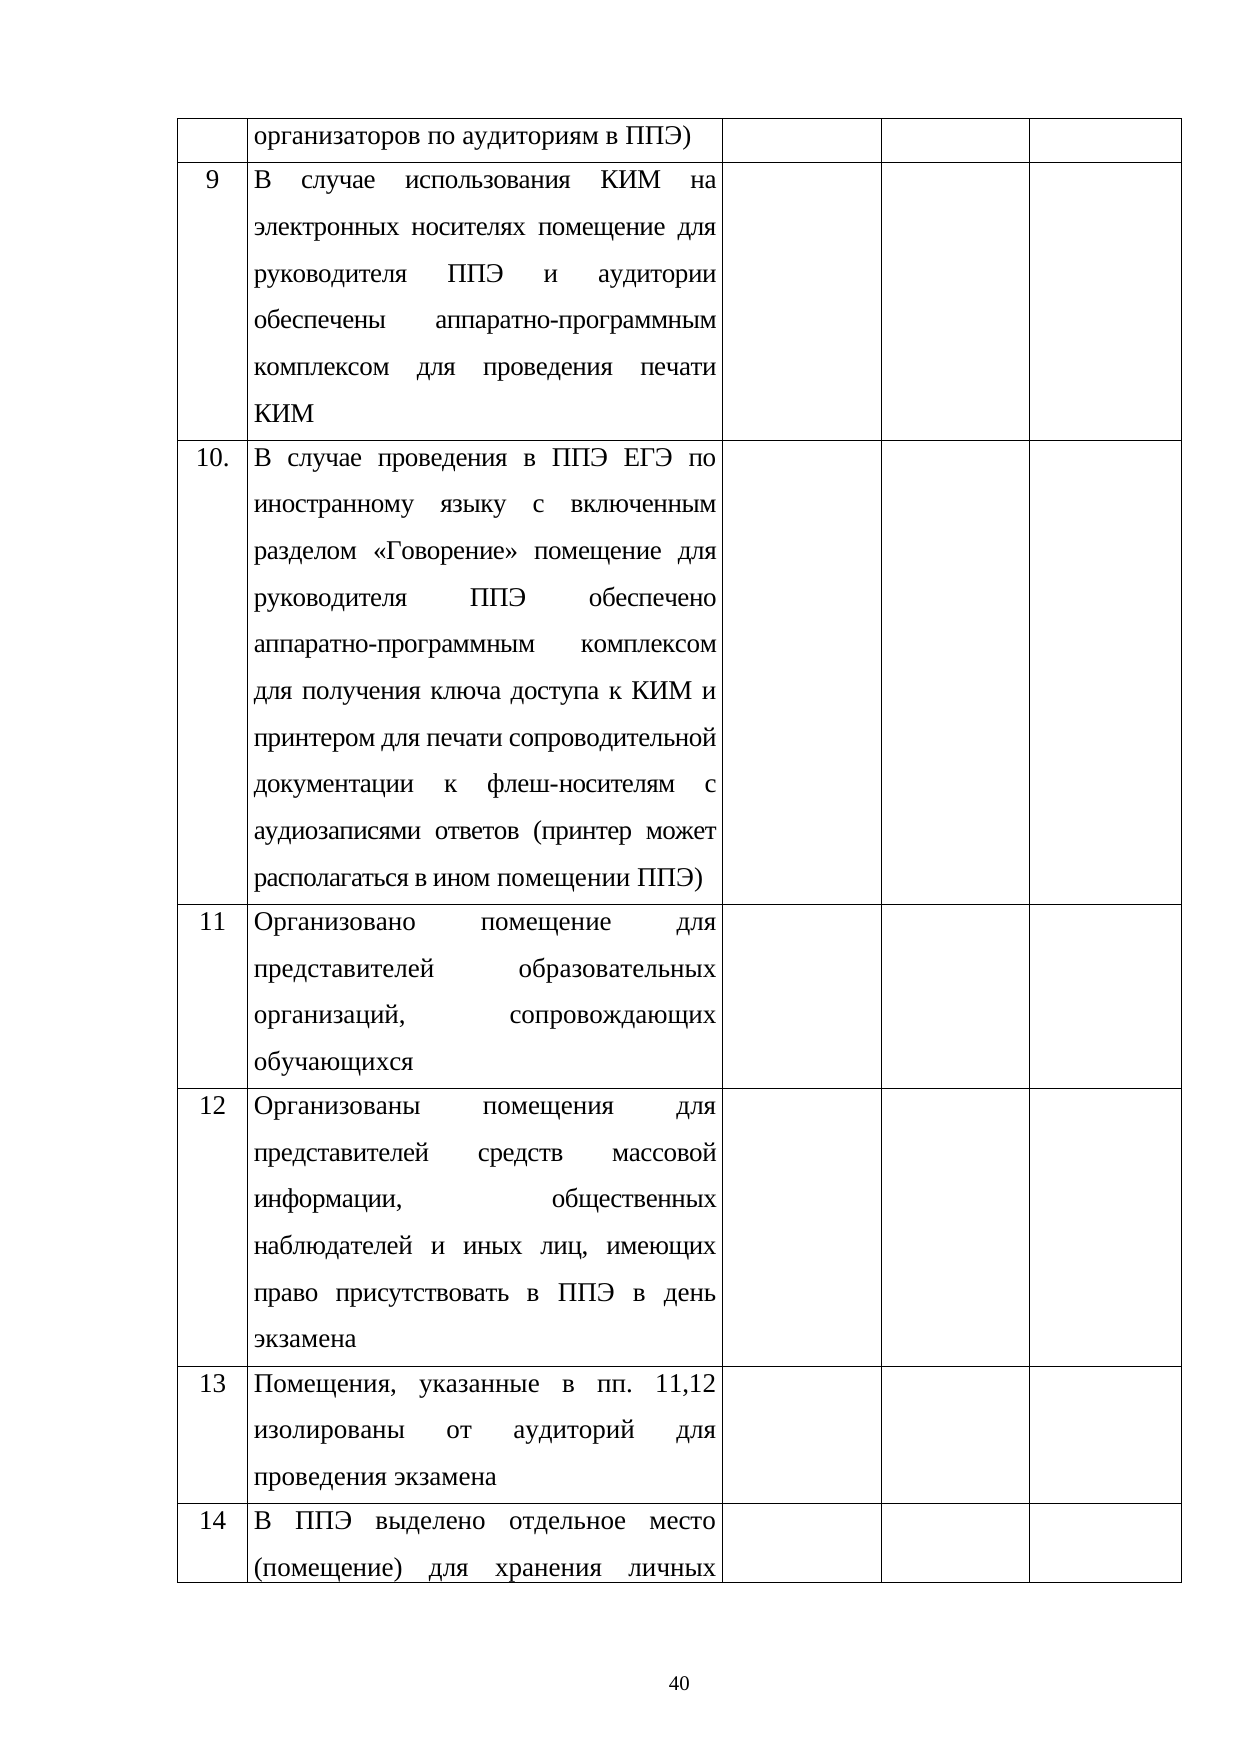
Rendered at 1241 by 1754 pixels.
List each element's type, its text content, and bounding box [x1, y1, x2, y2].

table_cell [723, 905, 881, 1088]
table_cell 14 [178, 1504, 247, 1582]
table_cell [1030, 1089, 1181, 1366]
table_cell [1030, 163, 1181, 440]
table_cell 12 [178, 1089, 247, 1366]
table_cell [882, 1504, 1029, 1582]
table_cell Организовано помещение для представителей образовательных организаций, сопровождающих обучающихся [248, 905, 722, 1088]
table_cell [723, 1367, 881, 1503]
table_cell [723, 1504, 881, 1582]
table_cell [882, 905, 1029, 1088]
table_cell 11 [178, 905, 247, 1088]
table_cell [723, 1089, 881, 1366]
table_cell [1030, 1367, 1181, 1503]
table_cell 8 [178, 119, 247, 162]
table_cell [1030, 1504, 1181, 1582]
table_cell 13 [178, 1367, 247, 1503]
table_cell Помещения, указанные в пп. 11,12 изолированы от аудиторий для проведения экзамена [248, 1367, 722, 1503]
table_cell [882, 1367, 1029, 1503]
table_cell В случае проведения в ППЭ ЕГЭ по иностранному языку с включенным разделом «Говорение» помещение для руководителя ППЭ обеспечено аппаратно-программным комплексом для получения ключа доступа к КИМ и принтером для печати сопроводительной документации к флеш-носителям с аудиозаписями ответов (принтер может располагаться в ином помещении ППЭ) [248, 441, 722, 904]
table_cell [882, 441, 1029, 904]
table_cell В случае использования КИМ на электронных носителях помещение для руководителя ППЭ и аудитории обеспечены аппаратно-программным комплексом для проведения печати КИМ [248, 163, 722, 440]
table_cell [1030, 441, 1181, 904]
table_cell [723, 163, 881, 440]
table_cell 9 [178, 163, 247, 440]
table_cell [1030, 905, 1181, 1088]
table_cell [1030, 119, 1181, 162]
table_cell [248, 1504, 722, 1582]
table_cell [248, 119, 722, 162]
table_cell [723, 441, 881, 904]
table_cell [723, 119, 881, 162]
table_cell [882, 119, 1029, 162]
table_cell 10. [178, 441, 247, 904]
table_cell [882, 163, 1029, 440]
table_cell Организованы помещения для представителей средств массовой информации, общественных наблюдателей и иных лиц, имеющих право присутствовать в ППЭ в день экзамена [248, 1089, 722, 1366]
table_cell [882, 1089, 1029, 1366]
